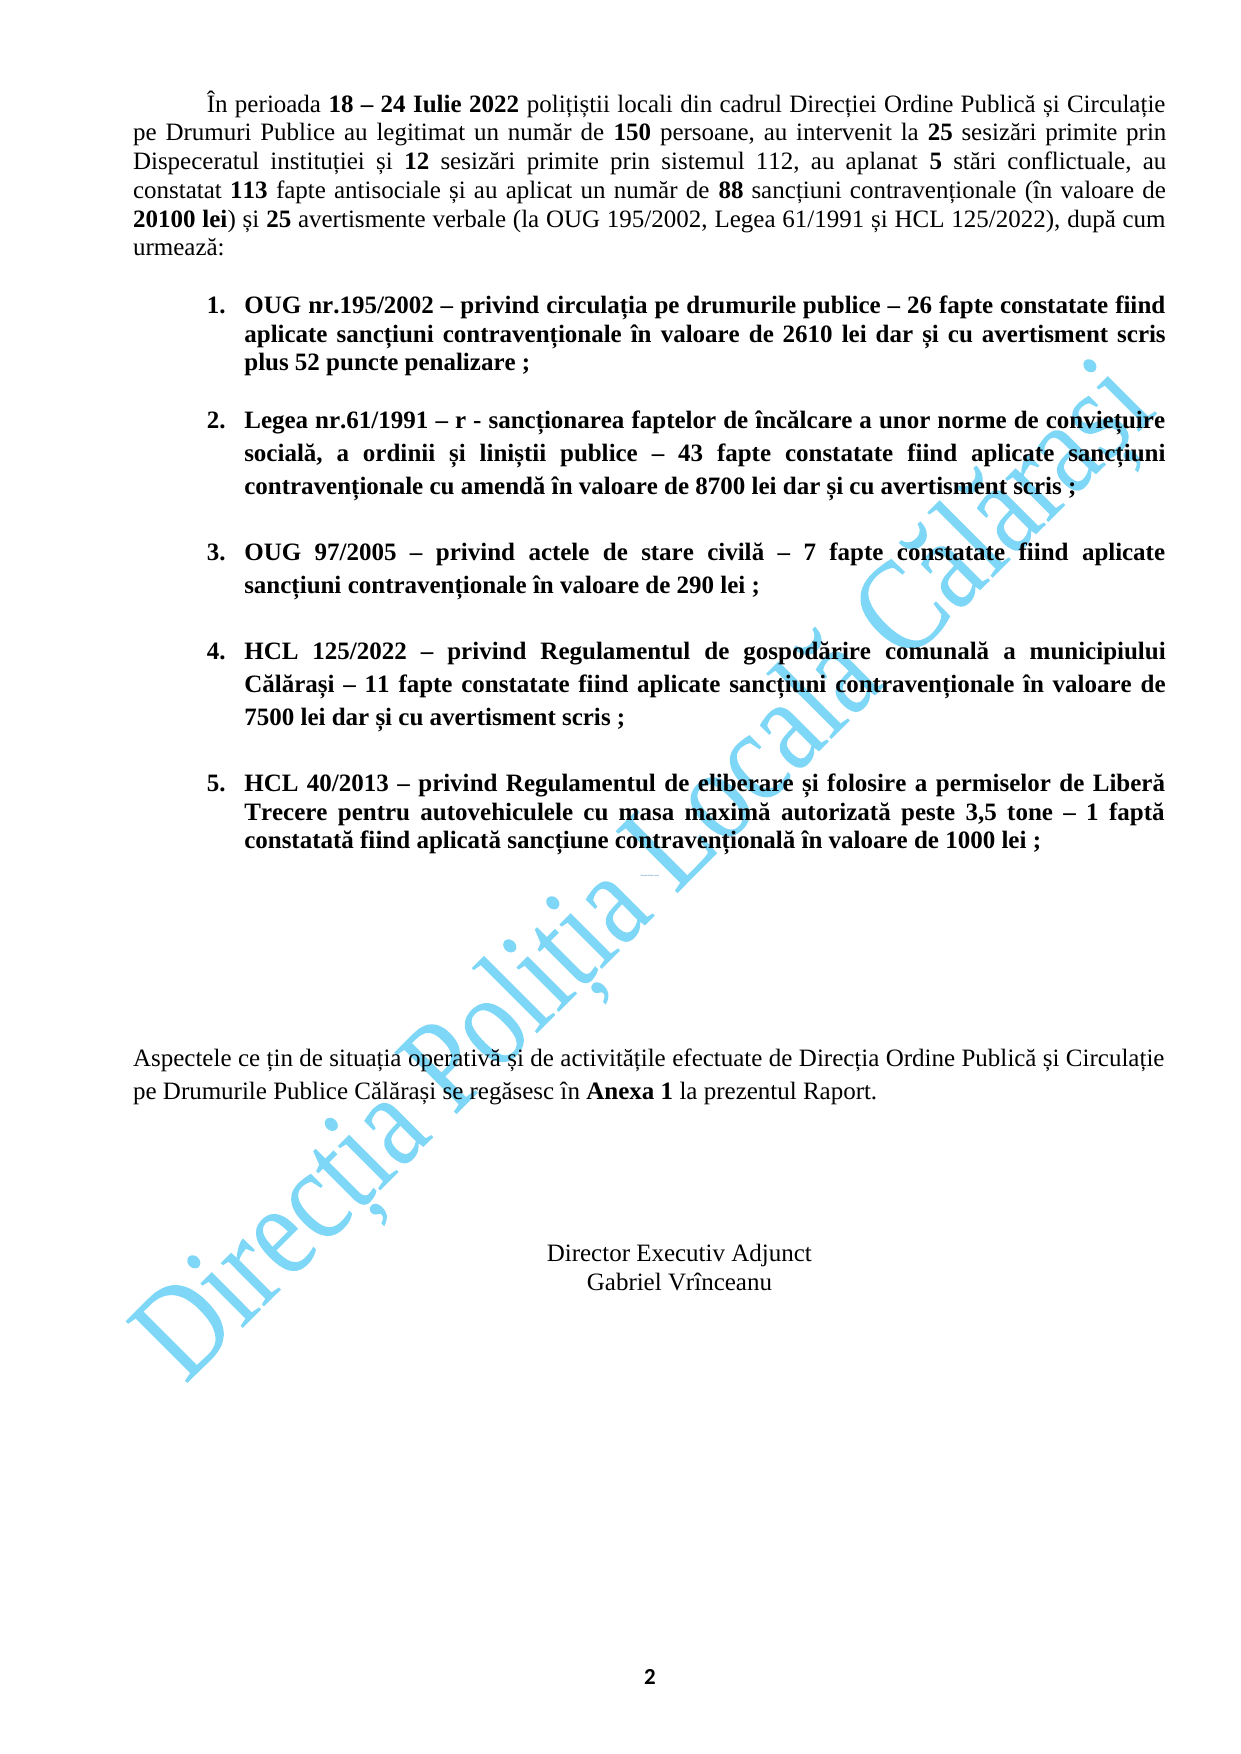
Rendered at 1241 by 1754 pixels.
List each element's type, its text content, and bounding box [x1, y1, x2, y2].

list OUG nr.195/2002 – privind circulația pe drumurile publice – 26 fapte constatate fiind aplicate sancțiuni contravenționale în valoare de 2610 lei dar și cu avertisment scris plus 52 puncte penalizare ; [207, 290, 1167, 376]
list HCL 40/2013 – privind Regulamentul de eliberare și folosire a permiselor de Liberă Trecere pentru autovehiculele cu masa maximă autorizată peste 3,5 tone – 1 faptă constatată fiind aplicată sancțiune contravențională în valoare de 1000 lei ; [207, 768, 1167, 854]
text Gabriel Vrînceanu [133, 1267, 1167, 1295]
text Director Executiv Adjunct [133, 1238, 1167, 1267]
list OUG 97/2005 – privind actele de stare civilă – 7 fapte constatate fiind aplicate sancțiuni contravenționale în valoare de 290 lei ; [207, 537, 1167, 599]
text În perioada 18 – 24 Iulie 2022 polițiștii locali din cadrul Direcției Ordine Publică și Circulație pe Drumuri Publice au legitimat un număr de 150 persoane, au intervenit la 25 sesizări primite prin Dispeceratul instituției și 12 sesizări primite prin sistemul 112, au aplanat 5 stări conflictuale, au constatat 113 fapte antisociale și au aplicat un număr de 88 sancțiuni contravenționale (în valoare de 20100 lei) și 25 avertismente verbale (la OUG 195/2002, Legea 61/1991 și HCL 125/2022), după cum urmează: [133, 89, 1167, 261]
list HCL 125/2022 – privind Regulamentul de gospodărire comunală a municipiului Călărași – 11 fapte constatate fiind aplicate sancțiuni contravenționale în valoare de 7500 lei dar și cu avertisment scris ; [207, 636, 1167, 731]
list Legea nr.61/1991 – r - sancționarea faptelor de încălcare a unor norme de conviețuire socială, a ordinii și liniștii publice – 43 fapte constatate fiind aplicate sancțiuni contravenționale cu amendă în valoare de 8700 lei dar și cu avertisment scris ; [207, 405, 1167, 500]
text Aspectele ce țin de situația operativă și de activitățile efectuate de Direcția Ordine Publică și Circulație pe Drumurile Publice Călărași se regăsesc în Anexa 1 la prezentul Raport. [133, 1043, 1167, 1105]
